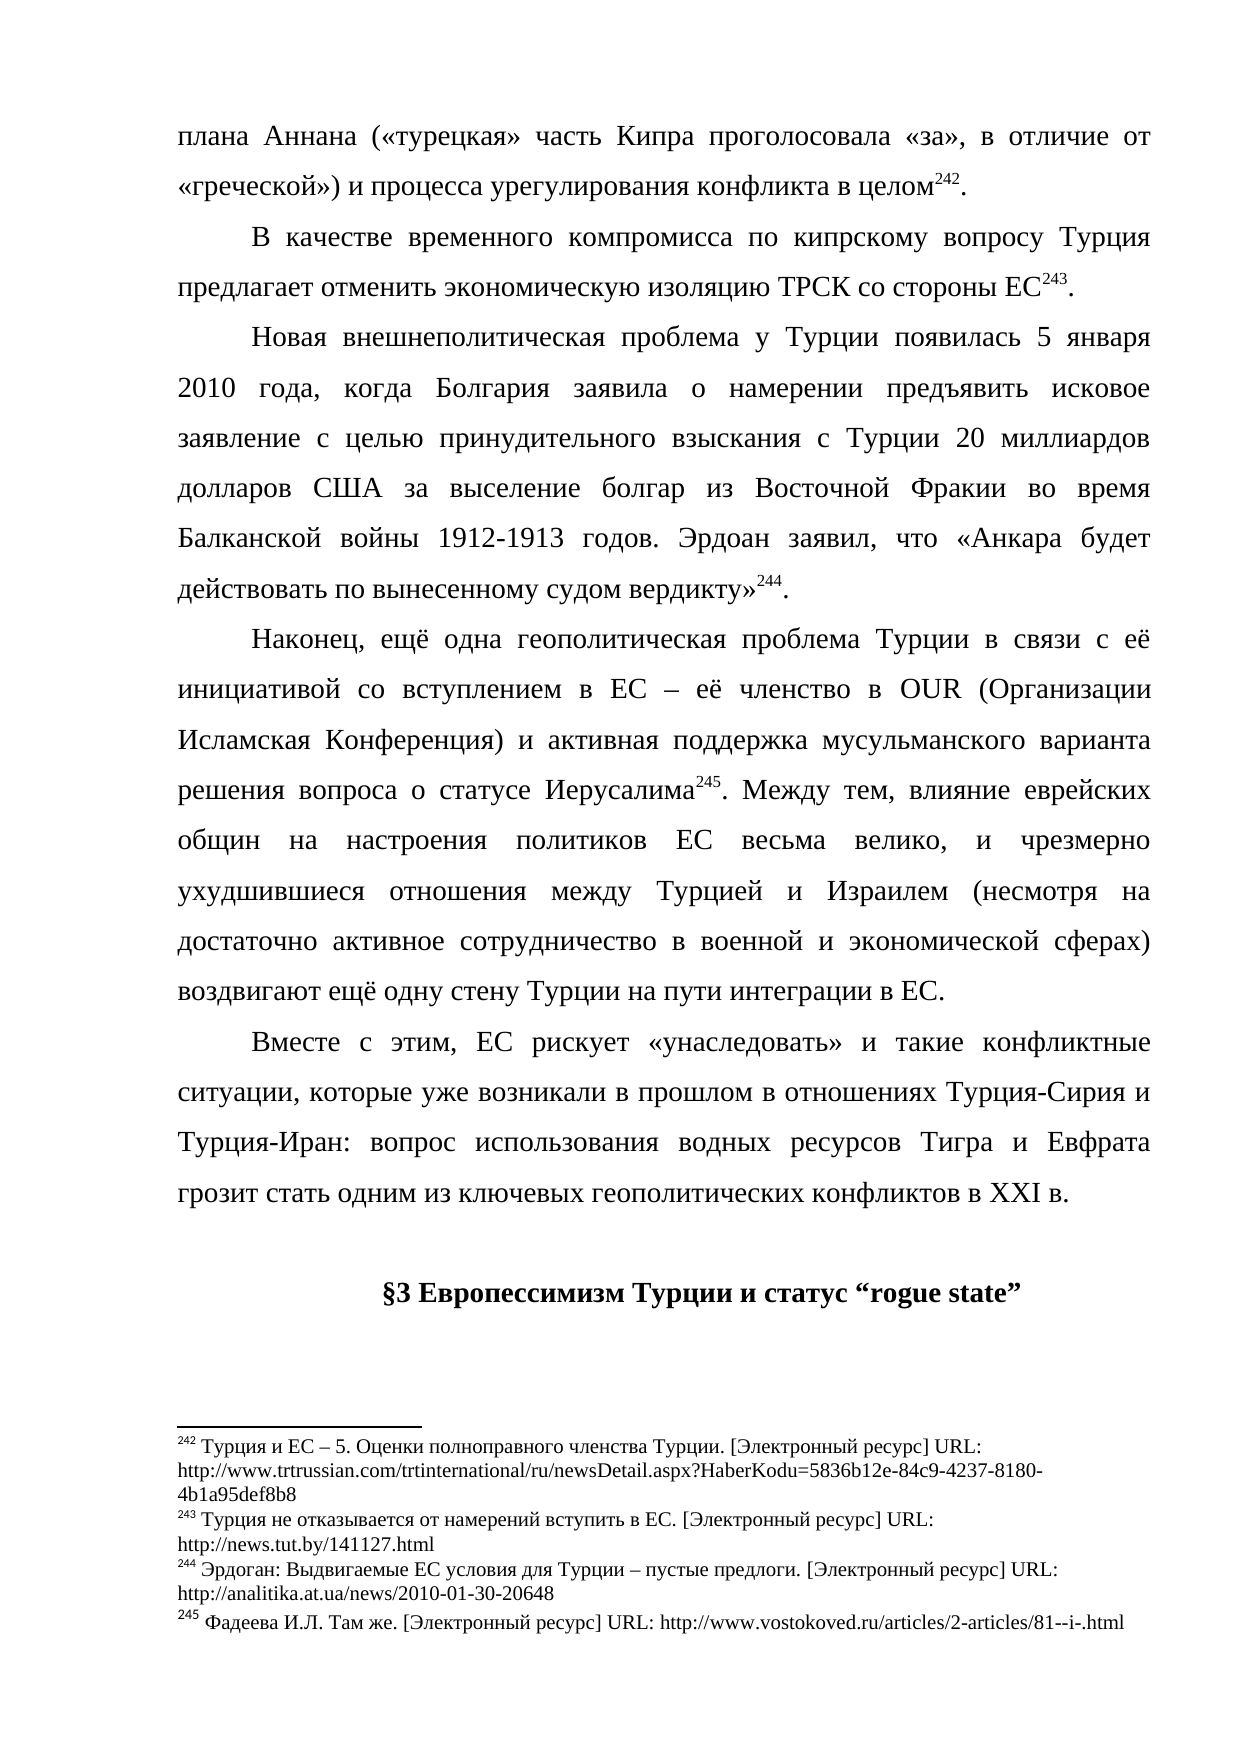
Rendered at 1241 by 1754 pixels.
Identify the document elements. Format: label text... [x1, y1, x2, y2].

text В качестве временного компромисса по кипрскому вопросу Турция предлагает отменить экономическую изоляцию ТРСК со стороны ЕС. [177, 219, 1152, 303]
text Наконец, ещё одна геополитическая проблема Турции в связи с её инициативой со вступлением в ЕС – её членство в OUR (Организации Исламская Конференция) и активная поддержка мусульманского варианта решения вопроса о статусе Иерусалима. Между тем, влияние еврейских общин на настроения политиков ЕС весьма велико, и чрезмерно ухудшившиеся отношения между Турцией и Израилем (несмотря на достаточно активное сотрудничество в военной и экономической сферах) воздвигают ещё одну стену Турции на пути интеграции в ЕС. [177, 621, 1152, 1007]
text Новая внешнеполитическая проблема у Турции появилась 5 января 2010 года, когда Болгария заявила о намерении предъявить исковое заявление с целью принудительного взыскания с Турции 20 миллиардов долларов США за выселение болгар из Восточной Фракии во время Балканской войны 1912-1913 годов. Эрдоан заявил, что «Анкара будет действовать по вынесенному судом вердикту». [177, 319, 1152, 604]
text Вместе с этим, ЕС рискует «унаследовать» и такие конфликтные ситуации, которые уже возникали в прошлом в отношениях Турция-Сирия и Турция-Иран: вопрос использования водных ресурсов Тигра и Евфрата грозит стать одним из ключевых геополитических конфликтов в XXI в. [177, 1024, 1152, 1208]
text Известный финский эксперт по политике Турции Игорь Торбаков подчеркнул в связи с этими событиями, что «стратегической ошибкой Брюсселя было принятие в 2004 году разделенного Кипра в полноправные члены Евросоюза». С ним согласен и Бахыш, обвинивший ЕС в том, что «греческий» Кипр был принят в ЕС с нарушением правил самого Союза; также Бахыш абсолютно справедливо обвинил греко-киприотов в провале плана Аннана («турецкая» часть Кипра проголосовала «за», в отличие от «греческой») и процесса урегулирования конфликта в целом. [177, 118, 1152, 202]
subtitle §3 Европессимизм Турции и статус “rogue state” [177, 1275, 1152, 1309]
